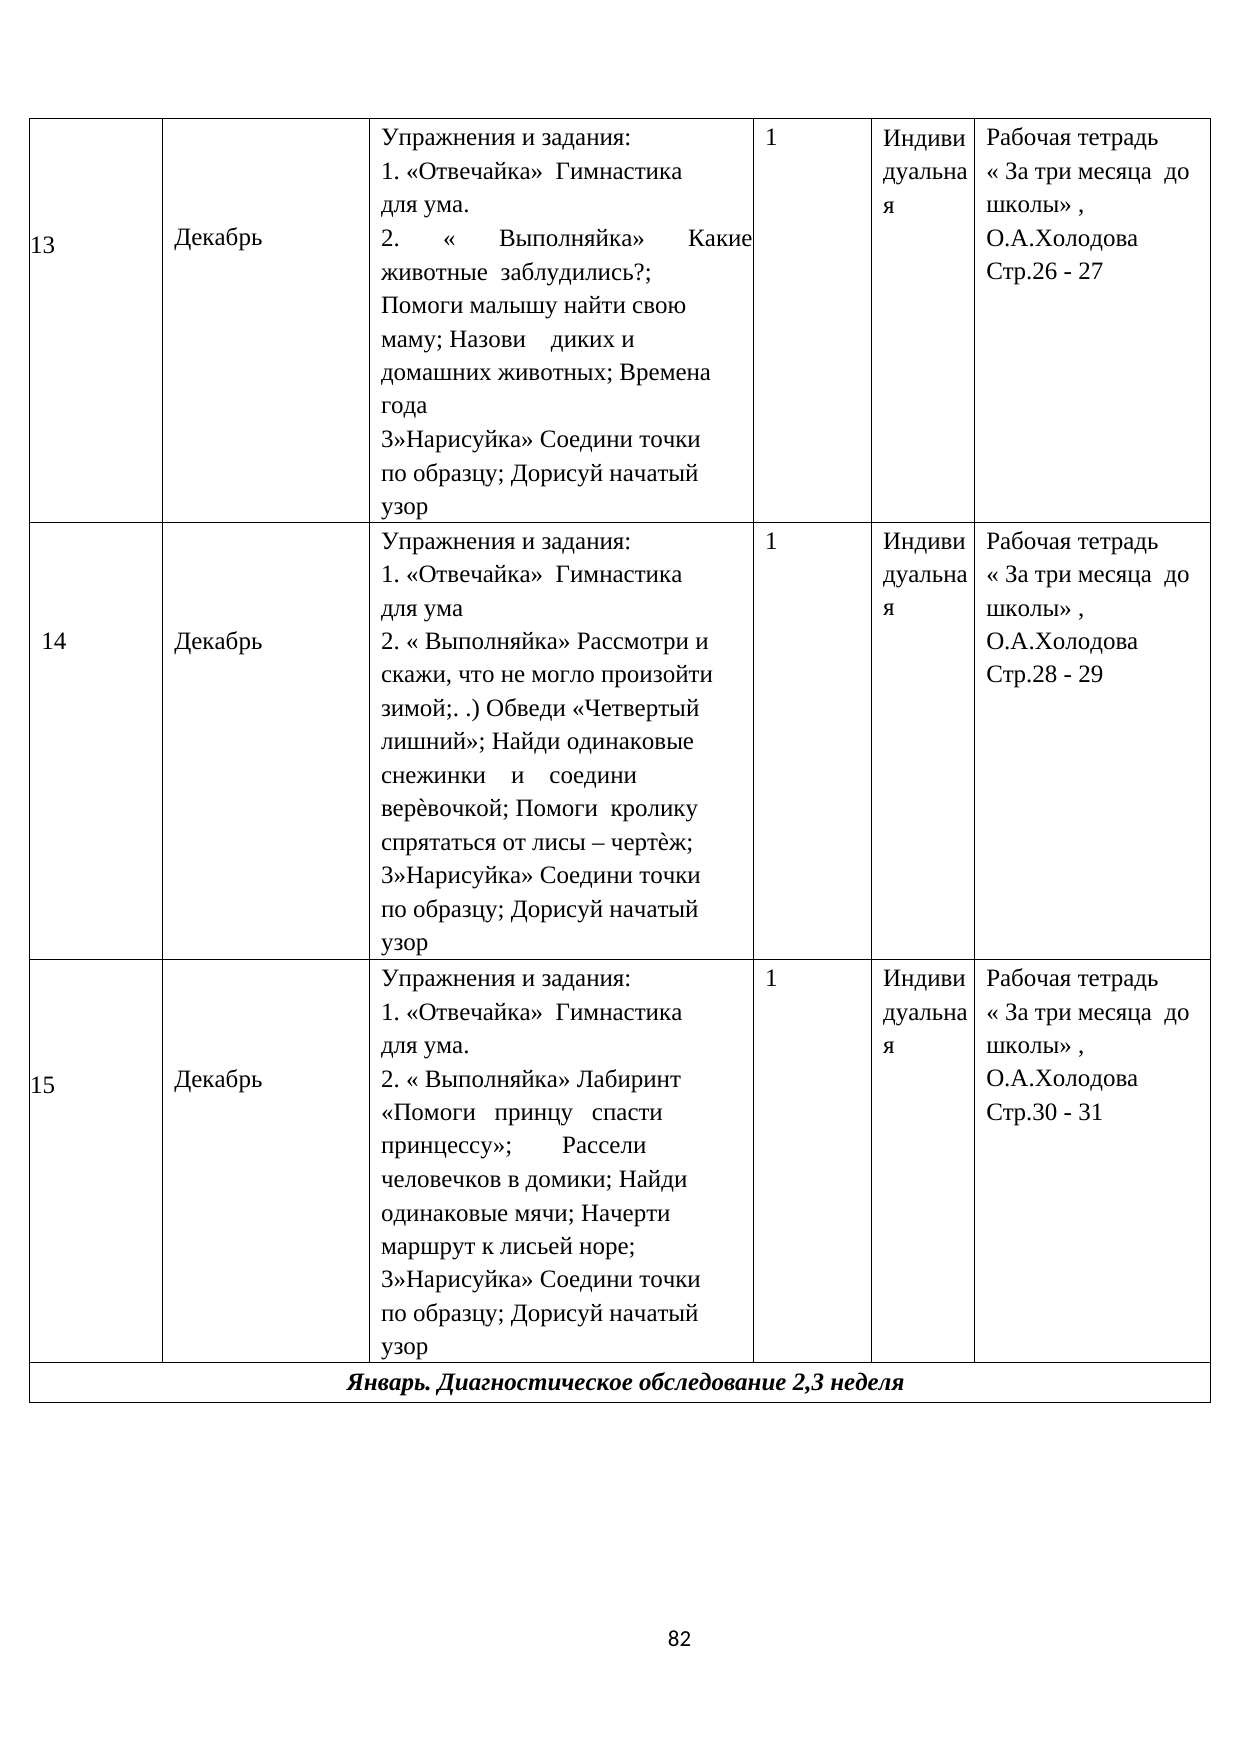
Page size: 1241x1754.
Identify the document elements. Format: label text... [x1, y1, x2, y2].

table_cell 15 [30, 960, 162, 1362]
table_cell Упражнения и задания: 1. «Отвечайка» Гимнастика для ума. 2. « Выполняйка» Лабиринт «Помоги принцу спасти принцессу»; Рассели человечков в домики; Найди одинаковые мячи; Начерти маршрут к лисьей норе; 3»Нарисуйка» Соедини точки по образцу; Дорисуй начатый узор [370, 960, 753, 1362]
table_cell Рабочая тетрадь « За три месяца до школы» , О.А.Холодова Стр.28 - 29 [975, 523, 1210, 959]
table_cell 1 [754, 523, 871, 959]
table_cell Декабрь [163, 523, 369, 959]
table_cell 1 [754, 960, 871, 1362]
table_cell Индивидуальная [872, 119, 974, 522]
table_cell Рабочая тетрадь « За три месяца до школы» , О.А.Холодова Стр.26 - 27 [975, 119, 1210, 522]
table_cell 13 [30, 119, 162, 522]
table_cell Индивидуальная [872, 960, 974, 1362]
table_cell Рабочая тетрадь « За три месяца до школы» , О.А.Холодова Стр.30 - 31 [975, 960, 1210, 1362]
table_cell Индивидуальная [872, 523, 974, 959]
table_cell 14 [30, 523, 162, 959]
table_cell Декабрь [163, 960, 369, 1362]
table_cell Январь. Диагностическое обследование 2,3 неделя [30, 1363, 1210, 1402]
table_cell Упражнения и задания: 1. «Отвечайка» Гимнастика для ума. 2. « Выполняйка» Какие животные заблудились?; Помоги малышу найти свою маму; Назови диких и домашних животных; Времена года 3»Нарисуйка» Соедини точки по образцу; Дорисуй начатый узор [370, 119, 753, 522]
table_cell Упражнения и задания: 1. «Отвечайка» Гимнастика для ума 2. « Выполняйка» Рассмотри и скажи, что не могло произойти зимой;. .) Обведи «Четвертый лишний»; Найди одинаковые снежинки и соедини верѐвочкой; Помоги кролику спрятаться от лисы – чертѐж; 3»Нарисуйка» Соедини точки по образцу; Дорисуй начатый узор [370, 523, 753, 959]
table_cell 1 [754, 119, 871, 522]
table_cell Декабрь [163, 119, 369, 522]
